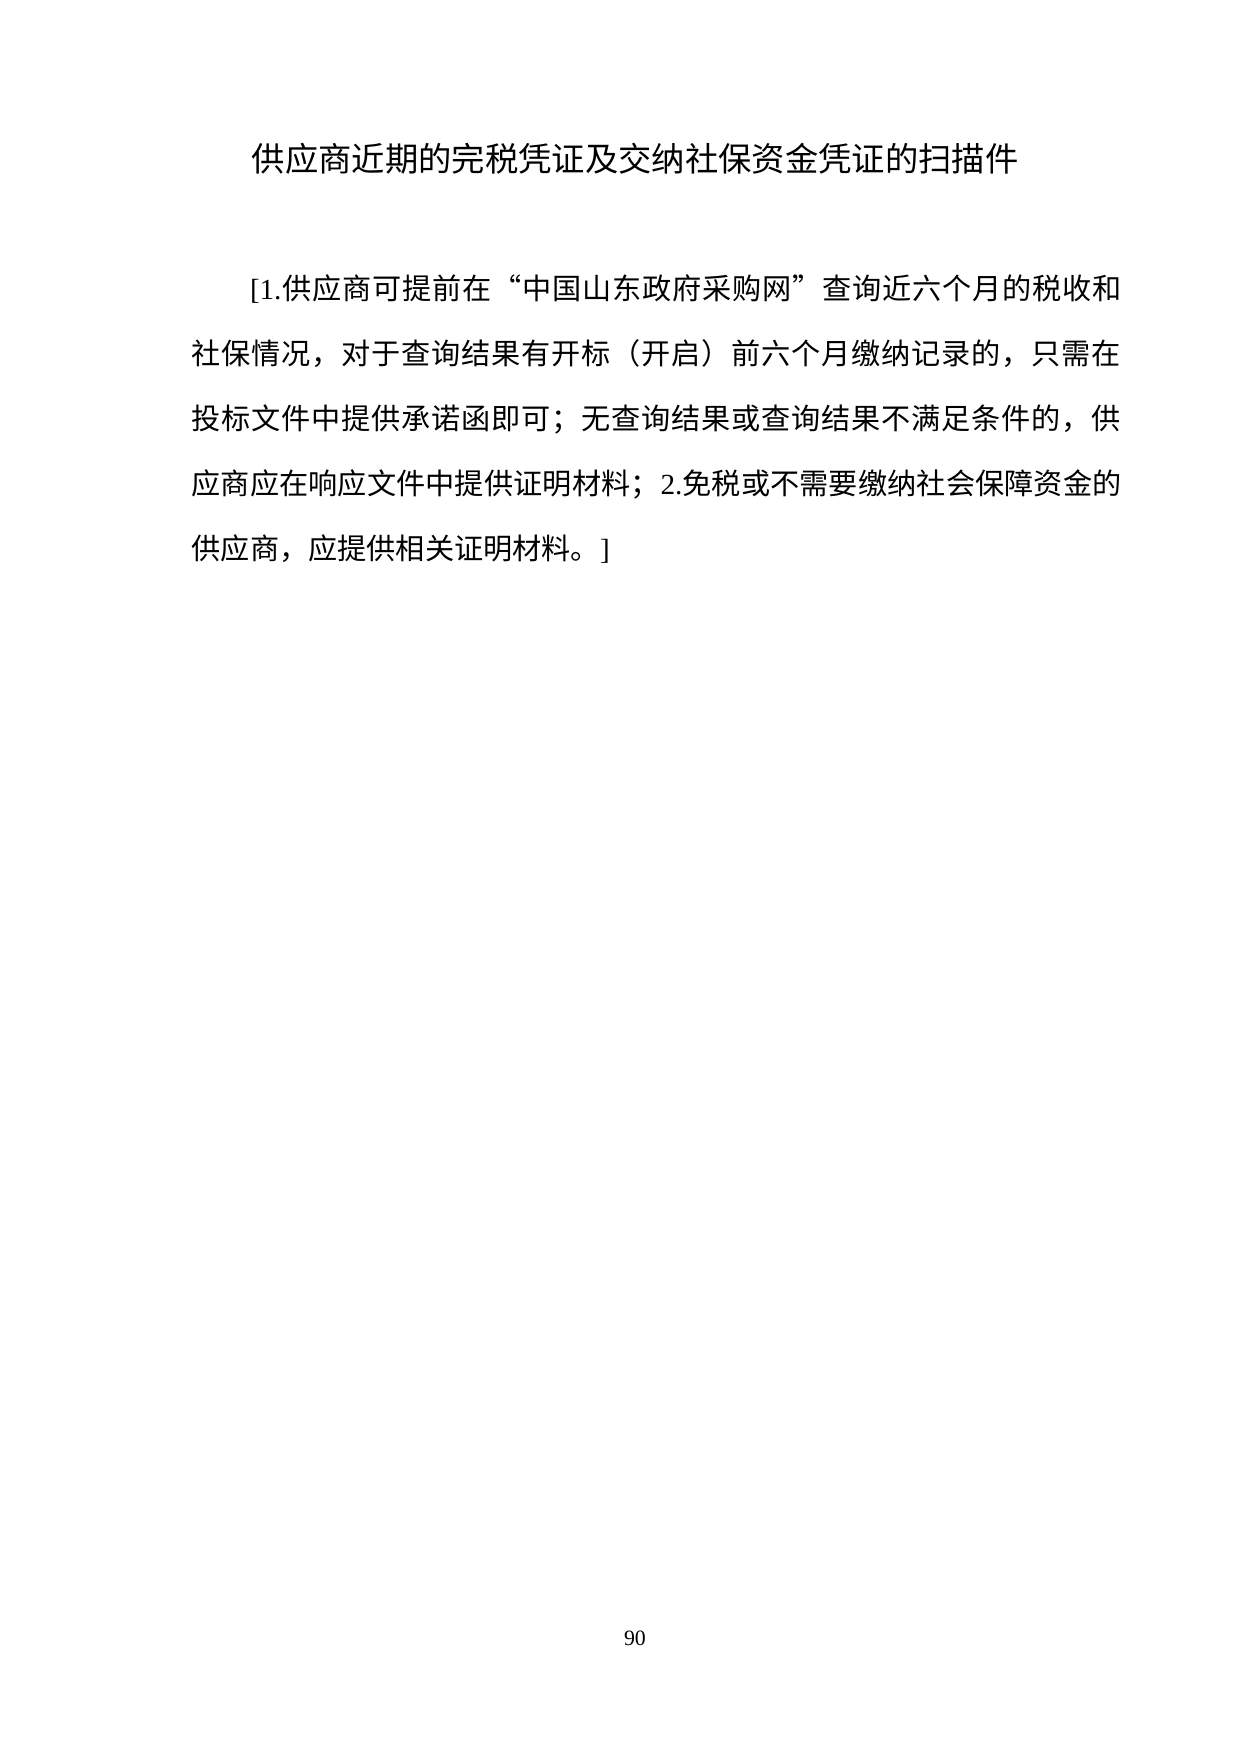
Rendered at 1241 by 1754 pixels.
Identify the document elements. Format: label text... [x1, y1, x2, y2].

text 供应商近期的完税凭证及交纳社保资金凭证的扫描件 [148, 124, 1122, 189]
text [1.供应商可提前在“中国山东政府采购网”查询近六个月的税收和社保情况，对于查询结果有开标（开启）前六个月缴纳记录的，只需在投标文件中提供承诺函即可；无查询结果或查询结果不满足条件的，供应商应在响应文件中提供证明材料；2.免税或不需要缴纳社会保障资金的供应商，应提供相关证明材料。] [191, 254, 1122, 579]
